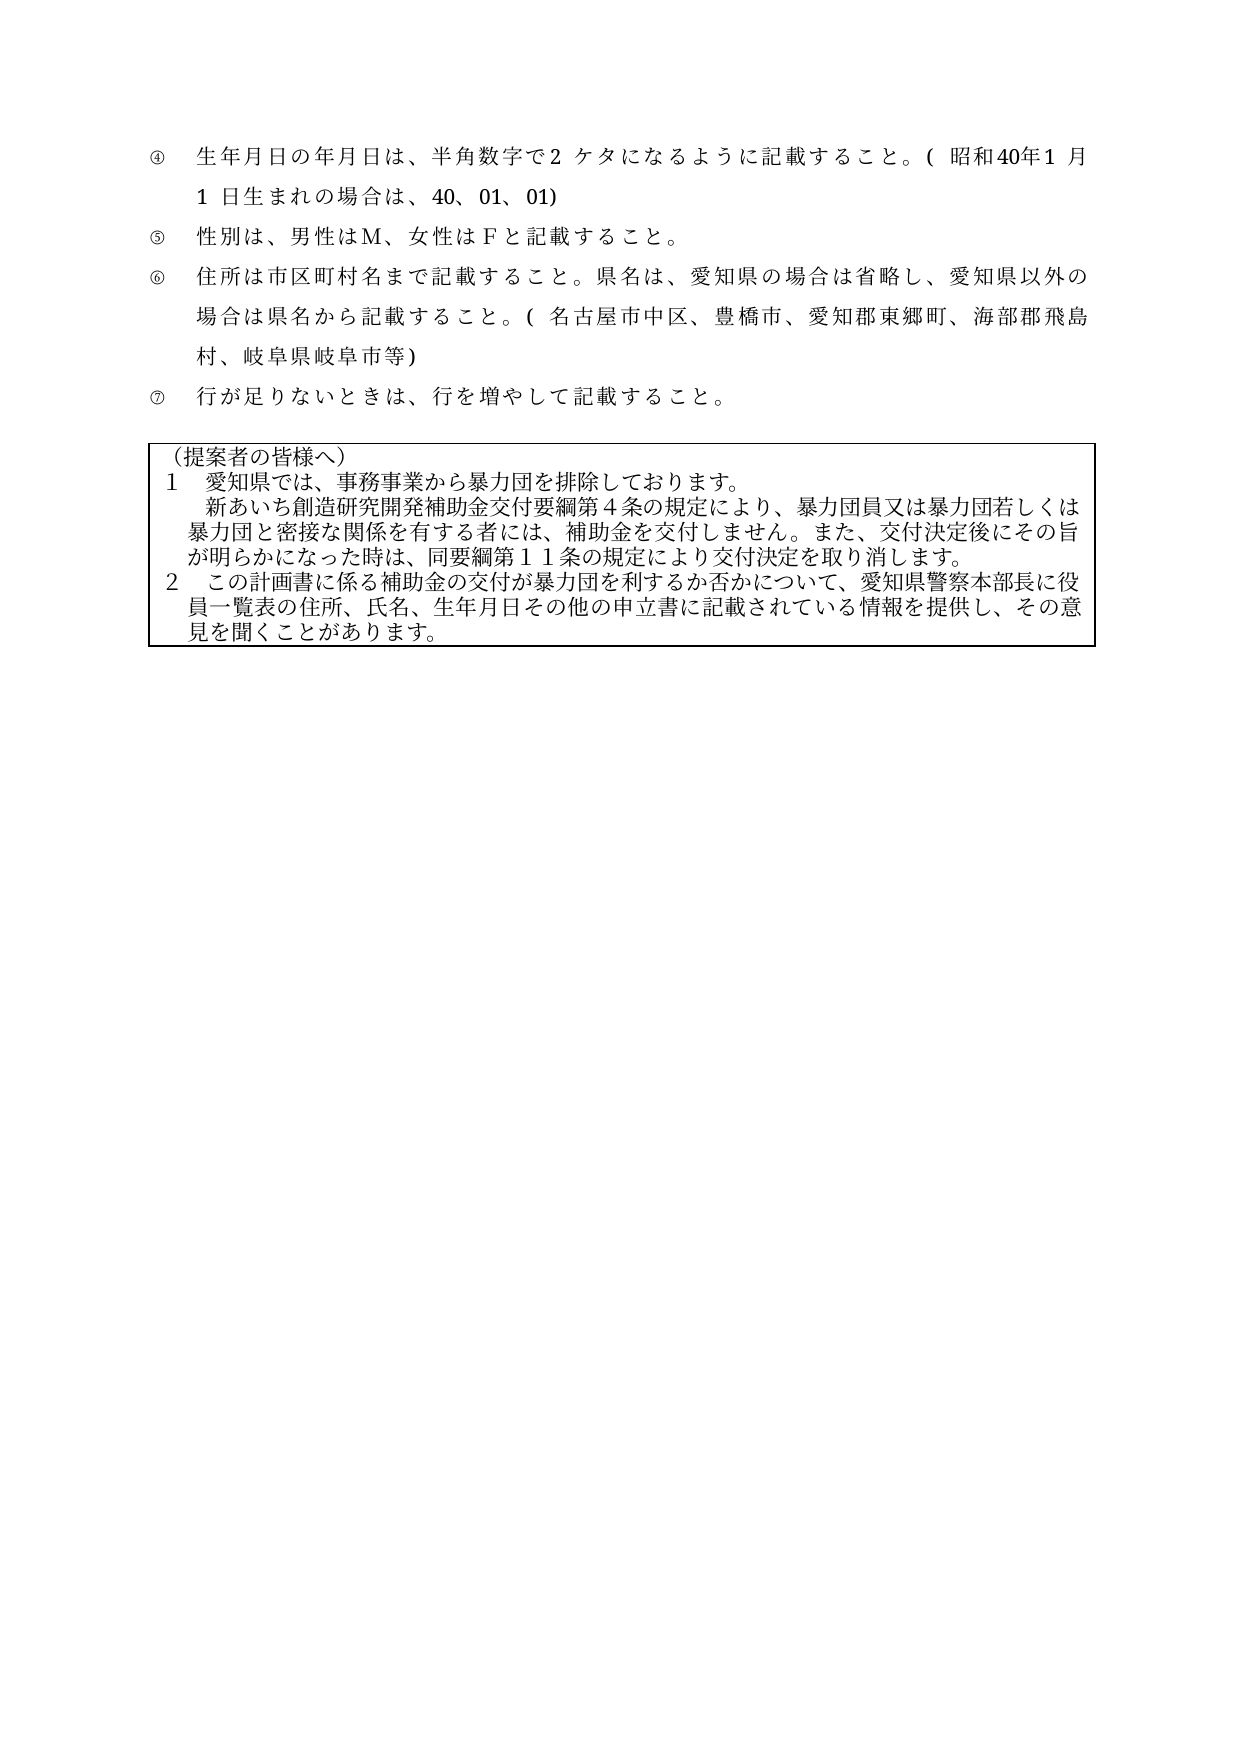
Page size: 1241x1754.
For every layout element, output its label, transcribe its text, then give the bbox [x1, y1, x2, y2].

list 生年月日の年月日は、半角数字で2ケタになるように記載すること。(昭和40年1月1日生まれの場合は、40、01、01) [149, 136, 1091, 216]
list 行が足りないときは、行を増やして記載すること。 [149, 375, 1091, 415]
list 住所は市区町村名まで記載すること。県名は、愛知県の場合は省略し、愛知県以外の場合は県名から記載すること。(名古屋市中区、豊橋市、愛知郡東郷町、海部郡飛島村、岐阜県岐阜市等) [149, 256, 1091, 375]
list 性別は、男性はＭ、女性はＦと記載すること。 [149, 216, 1091, 256]
